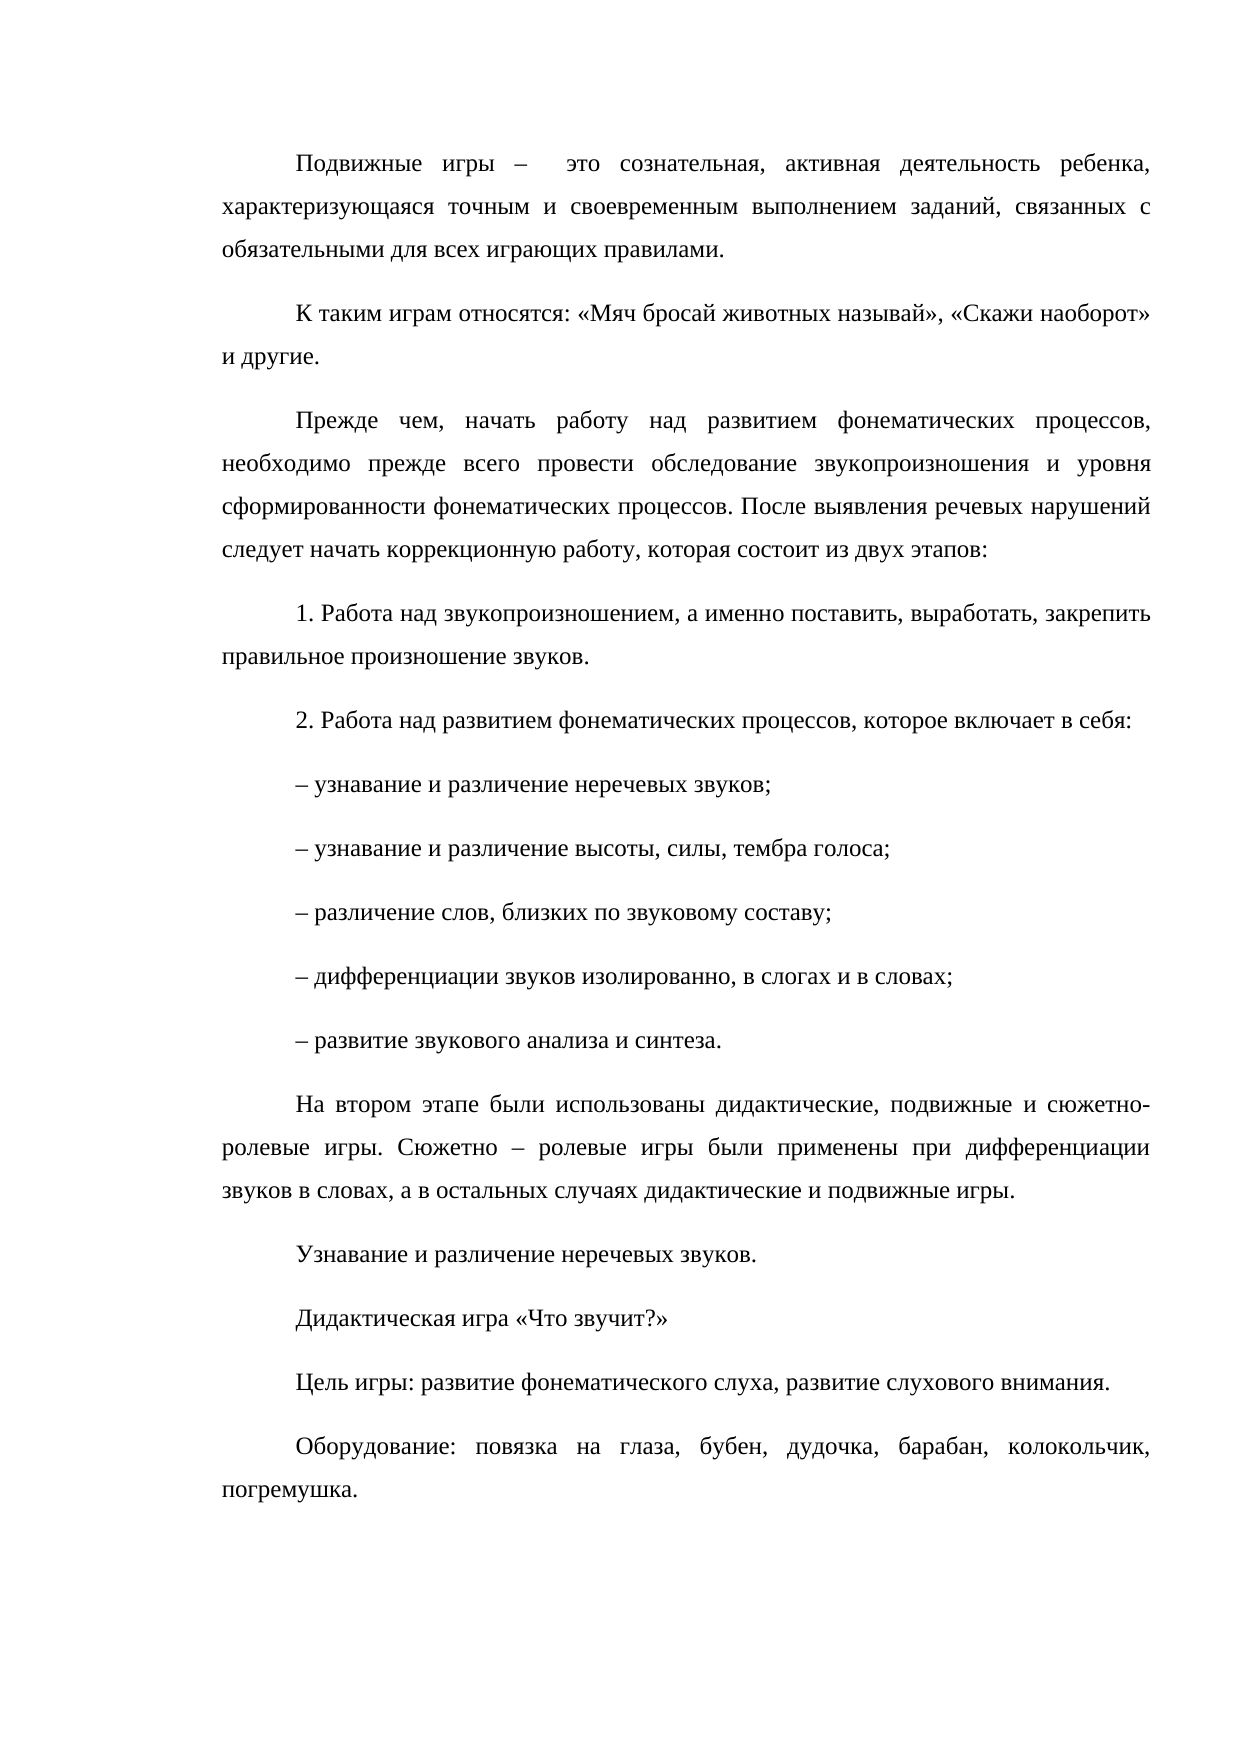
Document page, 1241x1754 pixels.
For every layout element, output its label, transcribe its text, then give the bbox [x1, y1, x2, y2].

text 2. Работа над развитием фонематических процессов, которое включает в себя: [222, 705, 1152, 734]
text Подвижные игры – это сознательная, активная деятельность ребенка, характеризующаяся точным и своевременным выполнением заданий, связанных с обязательными для всех играющих правилами. [222, 148, 1152, 263]
text Цель игры: развитие фонематического слуха, развитие слухового внимания. [222, 1367, 1152, 1396]
text – развитие звукового анализа и синтеза. [222, 1025, 1152, 1054]
text Узнавание и различение неречевых звуков. [222, 1239, 1152, 1268]
text Прежде чем, начать работу над развитием фонематических процессов, необходимо прежде всего провести обследование звукопроизношения и уровня сформированности фонематических процессов. После выявления речевых нарушений следует начать коррекционную работу, которая состоит из двух этапов: [222, 405, 1152, 563]
text На втором этапе были использованы дидактические, подвижные и сюжетно-ролевые игры. Сюжетно – ролевые игры были применены при дифференциации звуков в словах, а в остальных случаях дидактические и подвижные игры. [222, 1089, 1152, 1204]
text Дидактическая игра «Что звучит?» [222, 1303, 1152, 1332]
text – дифференциации звуков изолированно, в слогах и в словах; [222, 961, 1152, 990]
text 1. Работа над звукопроизношением, а именно поставить, выработать, закрепить правильное произношение звуков. [222, 598, 1152, 670]
text – узнавание и различение неречевых звуков; [222, 769, 1152, 798]
text Оборудование: повязка на глаза, бубен, дудочка, барабан, колокольчик, погремушка. [222, 1431, 1152, 1503]
text – узнавание и различение высоты, силы, тембра голоса; [222, 833, 1152, 862]
text – различение слов, близких по звуковому составу; [222, 897, 1152, 926]
text К таким играм относятся: «Мяч бросай животных называй», «Скажи наоборот» и другие. [222, 298, 1152, 370]
